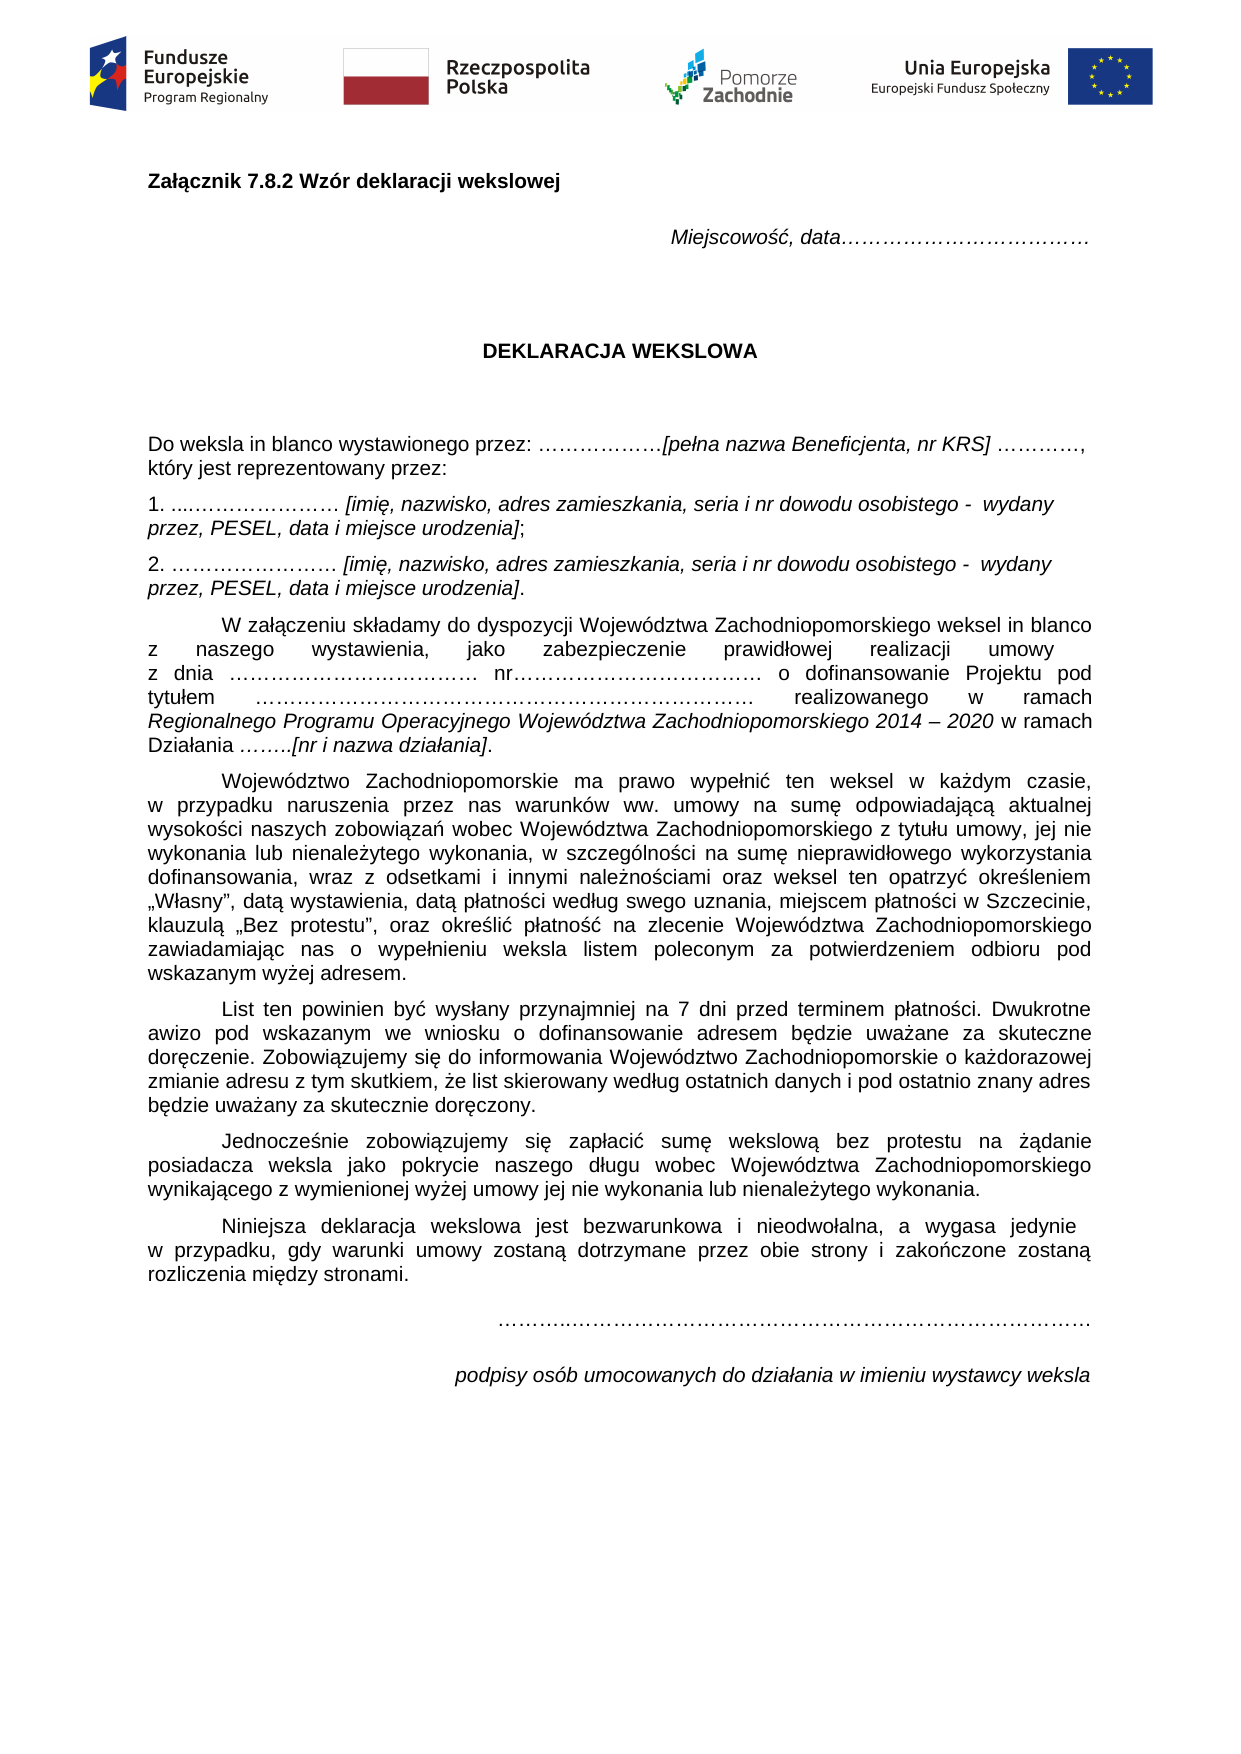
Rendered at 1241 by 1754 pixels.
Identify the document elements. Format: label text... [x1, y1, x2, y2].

text ………..………………………………………………………………… [148, 1306, 1093, 1330]
text 2. …………………… [imię, nazwisko, adres zamieszkania, seria i nr dowodu osobistego - wydany przez, PESEL, data i miejsce urodzenia]. [148, 552, 1093, 600]
text Do weksla in blanco wystawionego przez: ………………[pełna nazwa Beneficjenta, nr KRS] …………, który jest reprezentowany przez: [148, 431, 1093, 479]
text Niniejsza deklaracja wekslowa jest bezwarunkowa i nieodwołalna, a wygasa jedynie w przypadku, gdy warunki umowy zostaną dotrzymane przez obie strony i zakończone zostaną rozliczenia między stronami. [148, 1214, 1093, 1286]
text List ten powinien być wysłany przynajmniej na 7 dni przed terminem płatności. Dwukrotne awizo pod wskazanym we wniosku o dofinansowanie adresem będzie uważane za skuteczne doręczenie. Zobowiązujemy się do informowania Województwo Zachodniopomorskie o każdorazowej zmianie adresu z tym skutkiem, że list skierowany według ostatnich danych i pod ostatnio znany adres będzie uważany za skutecznie doręczony. [148, 997, 1093, 1117]
text W załączeniu składamy do dyspozycji Województwa Zachodniopomorskiego weksel in blanco z naszego wystawienia, jako zabezpieczenie prawidłowej realizacji umowy z dnia ……………………………… nr……………………………… o dofinansowanie Projektu pod tytułem ……………………………………………………………… realizowanego w ramach Regionalnego Programu Operacyjnego Województwa Zachodniopomorskiego 2014 – 2020 w ramach Działania ……..[nr i nazwa działania]. [148, 613, 1093, 756]
text 1. ....………………… [imię, nazwisko, adres zamieszkania, seria i nr dowodu osobistego - wydany przez, PESEL, data i miejsce urodzenia]; [148, 492, 1093, 540]
text Miejscowość, data……………………………… [148, 225, 1093, 249]
picture [89, 36, 1153, 111]
text Załącznik 7.8.2 Wzór deklaracji wekslowej [148, 168, 1093, 192]
text Województwo Zachodniopomorskie ma prawo wypełnić ten weksel w każdym czasie, w przypadku naruszenia przez nas warunków ww. umowy na sumę odpowiadającą aktualnej wysokości naszych zobowiązań wobec Województwa Zachodniopomorskiego z tytułu umowy, jej nie wykonania lub nienależytego wykonania, w szczególności na sumę nieprawidłowego wykorzystania dofinansowania, wraz z odsetkami i innymi należnościami oraz weksel ten opatrzyć określeniem „Własny”, datą wystawienia, datą płatności według swego uznania, miejscem płatności w Szczecinie, klauzulą „Bez protestu”, oraz określić płatność na zlecenie Województwa Zachodniopomorskiego zawiadamiając nas o wypełnieniu weksla listem poleconym za potwierdzeniem odbioru pod wskazanym wyżej adresem. [148, 769, 1093, 984]
text DEKLARACJA WEKSLOWA [148, 339, 1093, 363]
text podpisy osób umocowanych do działania w imieniu wystawcy weksla [148, 1363, 1093, 1387]
text Jednocześnie zobowiązujemy się zapłacić sumę wekslową bez protestu na żądanie posiadacza weksla jako pokrycie naszego długu wobec Województwa Zachodniopomorskiego wynikającego z wymienionej wyżej umowy jej nie wykonania lub nienależytego wykonania. [148, 1129, 1093, 1201]
